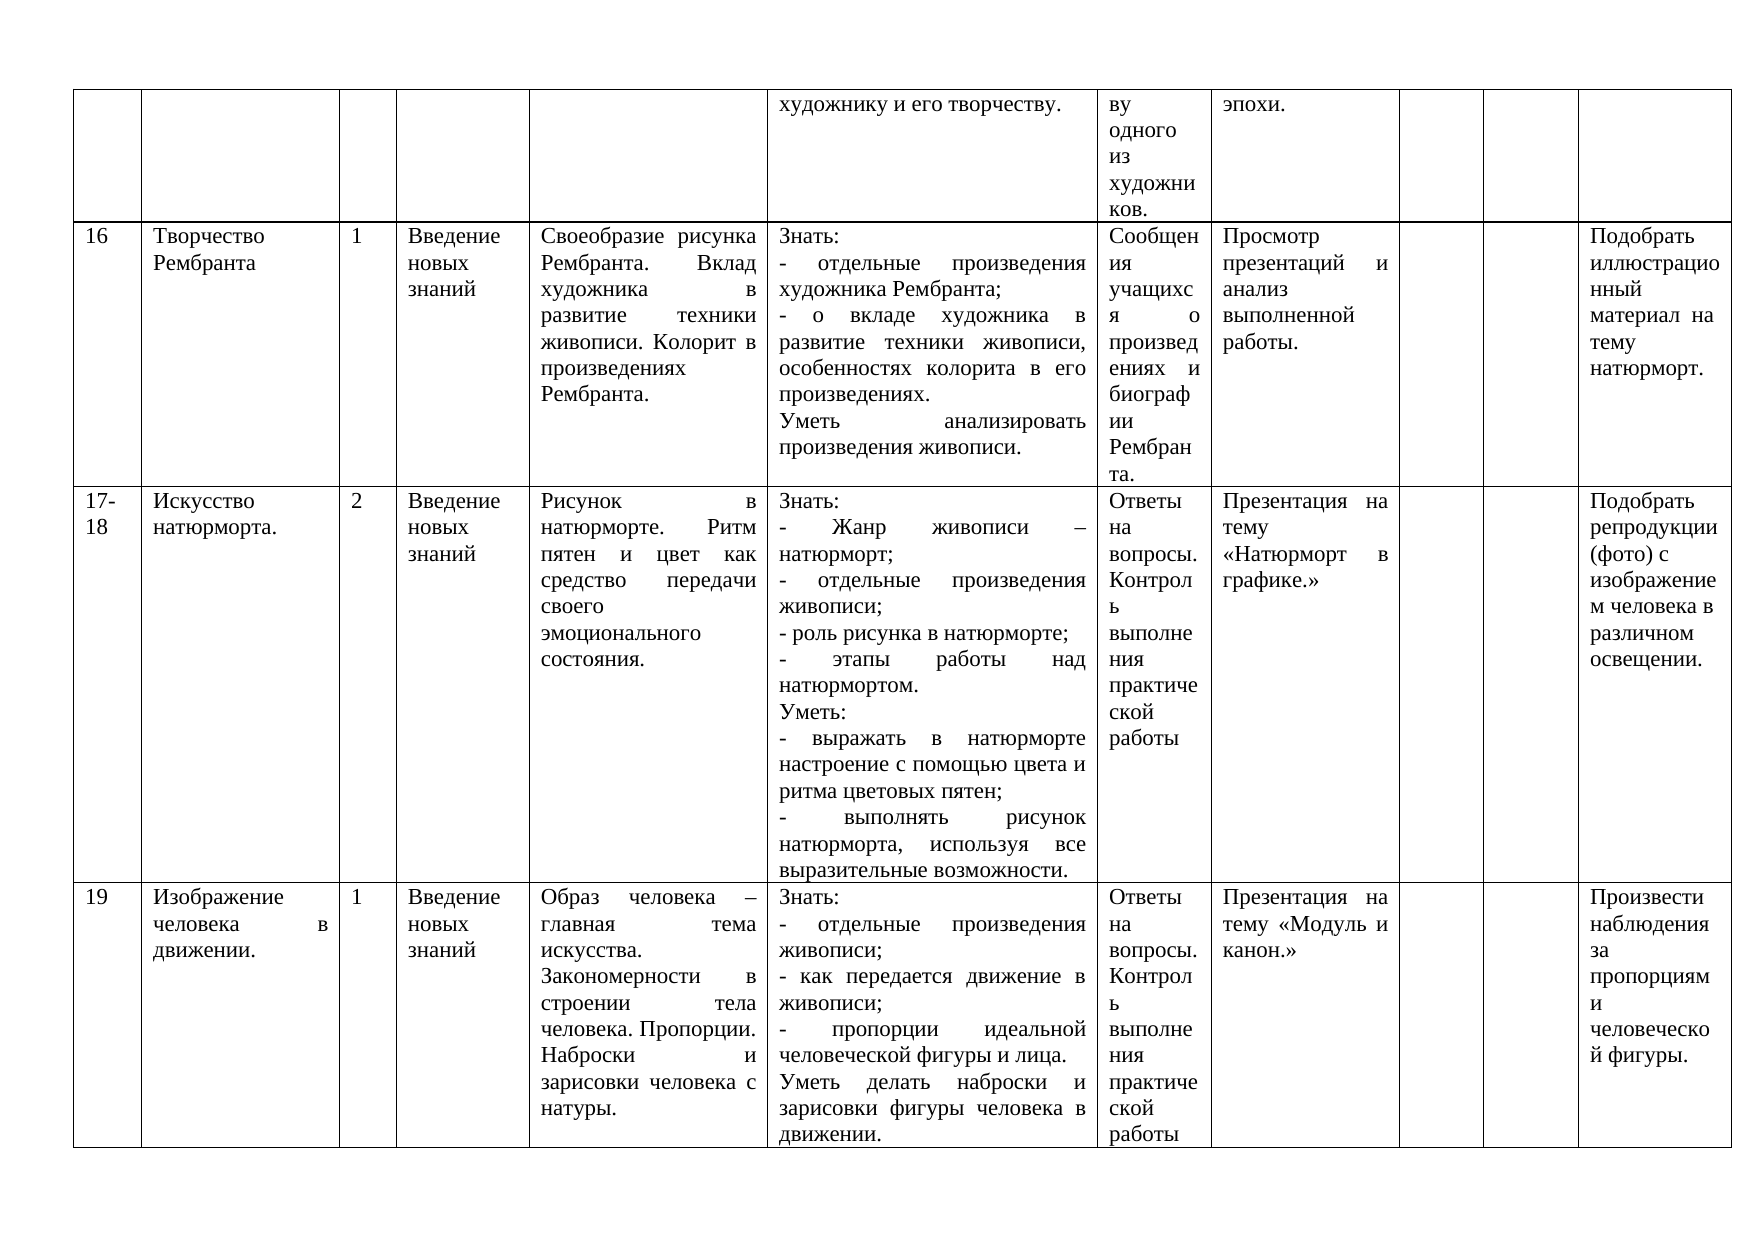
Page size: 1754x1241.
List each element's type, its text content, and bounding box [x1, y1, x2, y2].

table_cell Ответы на вопросы. Контроль выполнения практической работы [1098, 883, 1211, 1147]
table_cell Знать: - Жанр живописи – натюрморт; - отдельные произведения живописи; - роль рисунка в натюрморте; - этапы работы над натюрмортом. Уметь: - выражать в натюрморте настроение с помощью цвета и ритма цветовых пятен; - выполнять рисунок натюрморта, используя все выразительные возможности. [768, 487, 1097, 882]
table_cell 1 [340, 883, 396, 1147]
table_cell [1484, 487, 1578, 882]
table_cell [1212, 90, 1399, 221]
table_cell 16 [74, 223, 141, 486]
table_cell 2 [340, 487, 396, 882]
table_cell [397, 90, 529, 221]
table_cell Введение новых знаний [397, 223, 529, 486]
table_cell Произвести наблюдения за пропорциями человеческой фигуры. [1579, 883, 1731, 1147]
table_cell [1484, 90, 1578, 221]
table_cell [1098, 90, 1211, 221]
table_cell [1484, 223, 1578, 486]
table_cell Введение новых знаний [397, 487, 529, 882]
table_cell Сообщения учащихся о произведениях и биографии Рембранта. [1098, 223, 1211, 486]
table_cell Творчество Рембранта [142, 223, 339, 486]
table_cell Подобрать иллюстрационный материал на тему натюрморт. [1579, 223, 1731, 486]
table_cell Ответы на вопросы. Контроль выполнения практической работы [1098, 487, 1211, 882]
table_cell 15 [74, 90, 141, 221]
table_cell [530, 90, 767, 221]
table_cell 17-18 [74, 487, 141, 882]
table_cell [1400, 883, 1483, 1147]
table_cell Искусство натюрморта. [142, 487, 339, 882]
table_cell [1400, 223, 1483, 486]
table_cell Своеобразие рисунка Рембранта. Вклад художника в развитие техники живописи. Колорит в произведениях Рембранта. [530, 223, 767, 486]
table_cell Просмотр презентаций и анализ выполненной работы. [1212, 223, 1399, 486]
table_cell Презентация на тему «Модуль и канон.» [1212, 883, 1399, 1147]
table_cell Изображение человека в движении. [142, 883, 339, 1147]
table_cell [1579, 90, 1731, 221]
table_cell Знать: - отдельные произведения живописи; - как передается движение в живописи; - пропорции идеальной человеческой фигуры и лица. Уметь делать наброски и зарисовки фигуры человека в движении. [768, 883, 1097, 1147]
table_cell Образ человека – главная тема искусства. Закономерности в строении тела человека. Пропорции. Наброски и зарисовки человека с натуры. [530, 883, 767, 1147]
table_cell [1484, 883, 1578, 1147]
table_cell Презентация на тему «Натюрморт в графике.» [1212, 487, 1399, 882]
table_cell Рисунок в натюрморте. Ритм пятен и цвет как средство передачи своего эмоционального состояния. [530, 487, 767, 882]
table_cell [1400, 90, 1483, 221]
table_cell 1 [340, 223, 396, 486]
table_cell Знать: - отдельные произведения художника Рембранта; - о вкладе художника в развитие техники живописи, особенностях колорита в его произведениях. Уметь анализировать произведения живописи. [768, 223, 1097, 486]
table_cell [142, 90, 339, 221]
table_cell 19 [74, 883, 141, 1147]
table_cell 1 [340, 90, 396, 221]
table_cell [768, 90, 1097, 221]
table_cell [1400, 487, 1483, 882]
table_cell Подобрать репродукции (фото) с изображением человека в различном освещении. [1579, 487, 1731, 882]
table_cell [397, 883, 529, 1147]
